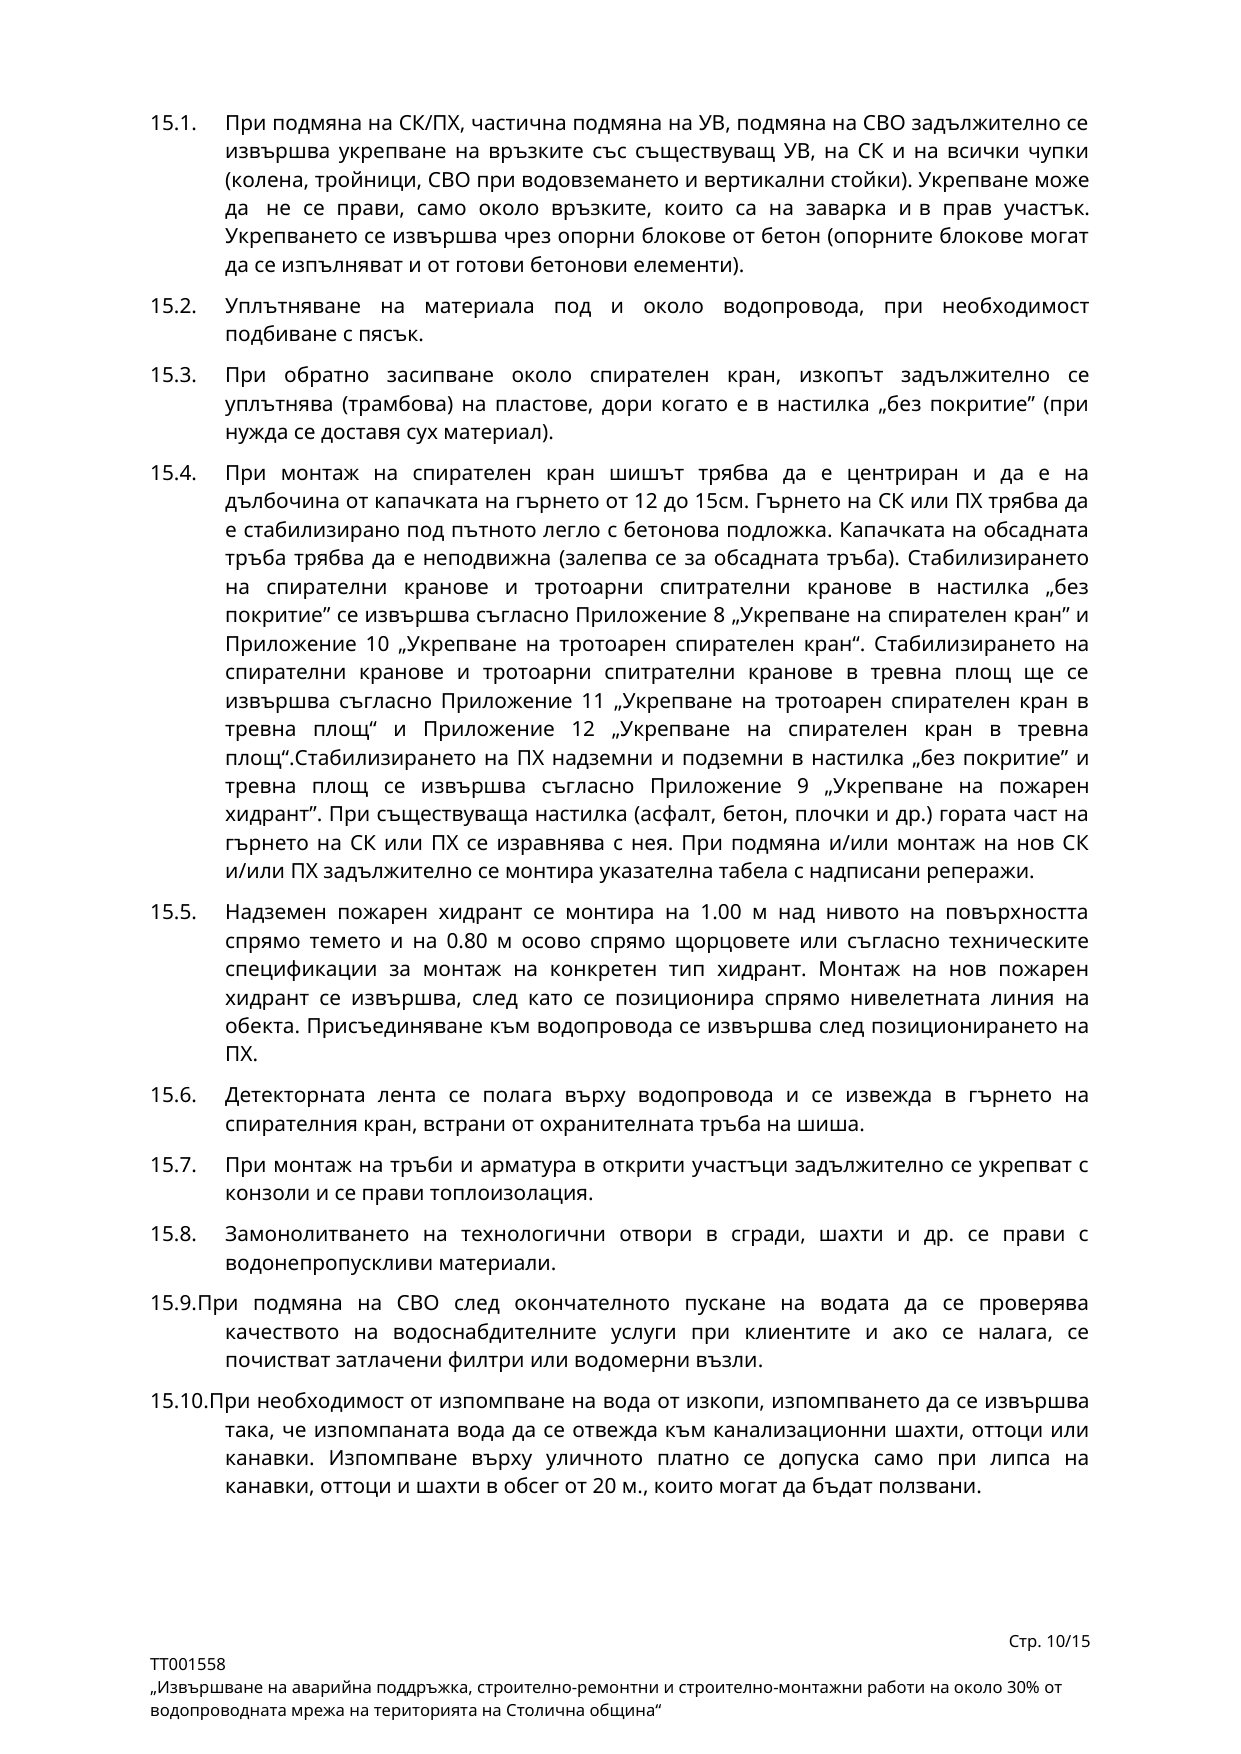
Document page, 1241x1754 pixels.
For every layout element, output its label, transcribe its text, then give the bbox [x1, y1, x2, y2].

list При монтаж на тръби и арматура в открити участъци задължително се укрепват с конзоли и се прави топлоизолация. [150, 1150, 1090, 1207]
list При монтаж на спирателен кран шишът трябва да е центриран и да е на дълбочина от капачката на гърнето от 12 до 15см. Гърнето на СК или ПХ трябва да е стабилизирано под пътното легло с бетонова подложка. Капачката на обсадната тръба трябва да е неподвижна (залепва се за обсадната тръба). Стабилизирането на спирателни кранове и тротоарни спитрателни кранове в настилка „без покритие” се извършва съгласно Приложение 8 „Укрепване на спирателен кран” и Приложение 10 „Укрепване на тротоарен спирателен кран“. Стабилизирането на спирателни кранове и тротоарни спитрателни кранове в тревна площ ще се извършва съгласно Приложение 11 „Укрепване на тротоарен спирателен кран в тревнa площ“ и Приложение 12 „Укрепване на спирателен кран в тревнa площ“.Стабилизирането на ПХ надземни и подземни в настилка „без покритие” и тревна площ се извършва съгласно Приложение 9 „Укрепване на пожарен хидрант”. При съществуваща настилка (асфалт, бетон, плочки и др.) гората част на гърнето на СК или ПХ се изравнява с нея. При подмяна и/или монтаж на нов СК и/или ПХ задължително се монтира указателна табела с надписани реперажи. [150, 458, 1090, 885]
list Детекторната лента се полага върху водопровода и се извежда в гърнето на спирателния кран, встрани от охранителната тръба на шиша. [150, 1080, 1090, 1137]
list Надземен пожарен хидрант се монтира на 1.00 м над нивото на повърхността спрямо темето и на 0.80 м осово спрямо щорцовете или съгласно техническите спецификации за монтаж на конкретен тип хидрант. Монтаж на нов пожарен хидрант се извършва, след като се позиционира спрямо нивелетната линия на обекта. Присъединяване към водопровода се извършва след позиционирането на ПХ. [150, 897, 1090, 1068]
list При подмяна на СК/ПХ, частична подмяна на УВ, подмяна на СВО задължително се извършва укрепване на връзките със съществуващ УВ, на СК и на всички чупки (колена, тройници, СВО при водовземането и вертикални стойки). Укрепване може да не се прави, само около връзките, които са на заварка и в прав участък. Укрепването се извършва чрез опорни блокове от бетон (опорните блокове могат да се изпълняват и от готови бетонови елементи). [150, 108, 1090, 278]
list При необходимост от изпомпване на вода от изкопи, изпомпването да се извършва така, че изпомпаната вода да се отвежда към канализационни шахти, оттоци или канавки. Изпомпване върху уличното платно се допуска само при липса на канавки, оттоци и шахти в обсег от 20 м., които могат да бъдат ползвани. [150, 1386, 1090, 1500]
list При обратно засипване около спирателен кран, изкопът задължително се уплътнява (трамбова) на пластове, дори когато е в настилка „без покритие” (при нужда се доставя сух материал). [150, 360, 1090, 446]
list При подмяна на СВО след окончателното пускане на водата да се проверява качеството на водоснабдителните услуги при клиентите и ако се налага, се почистват затлачени филтри или водомерни възли. [150, 1288, 1090, 1374]
list Замонолитването на технологични отвори в сгради, шахти и др. се прави с водонепропускливи материали. [150, 1219, 1090, 1276]
list Уплътняване на материала под и около водопровода, при необходимост подбиване с пясък. [150, 291, 1090, 348]
